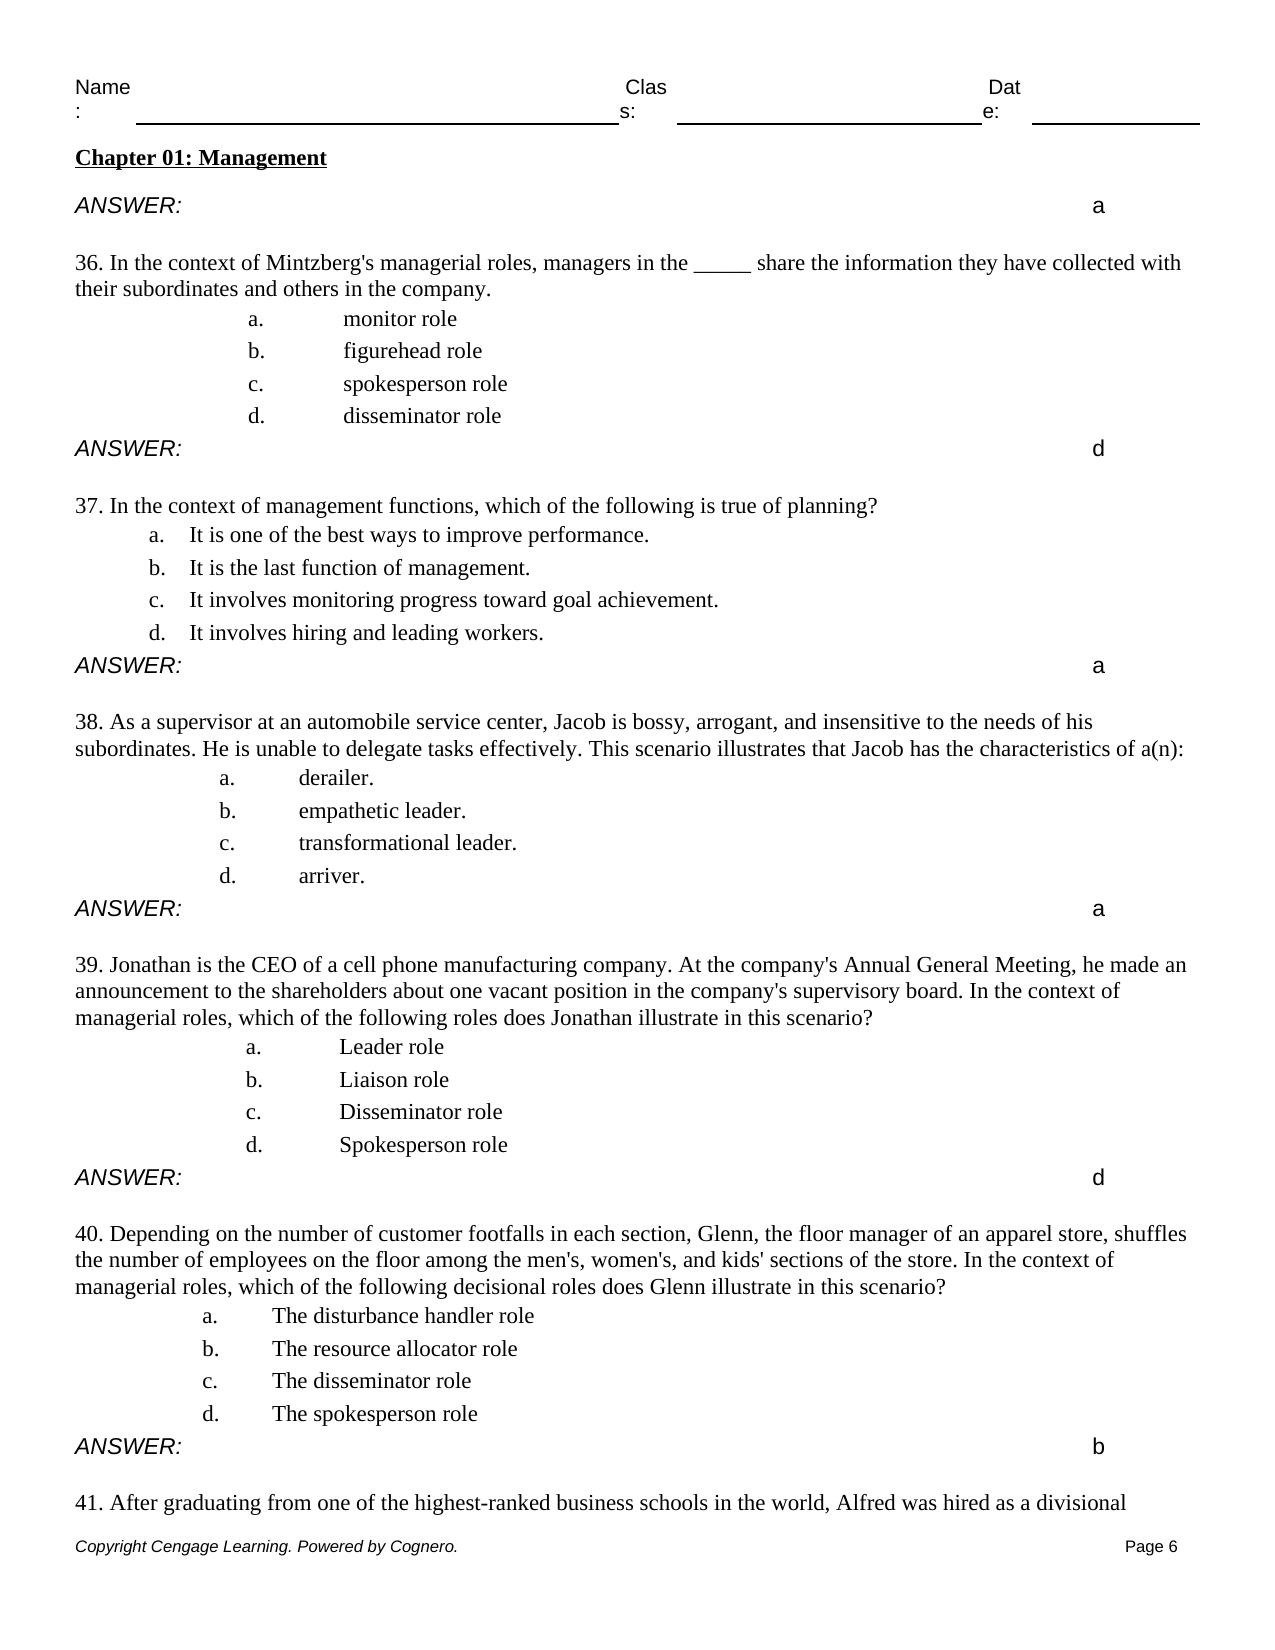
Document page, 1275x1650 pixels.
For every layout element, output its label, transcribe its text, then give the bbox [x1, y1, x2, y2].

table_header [75, 1489, 1200, 1516]
table_header 40. Depending on the number of customer footfalls in each section, Glenn, the floor manager of an apparel store, shuffles the number of employees on the floor among the men's, women's, and kids' sections of the store. In the context of managerial roles, which of the following decisional roles does Glenn illustrate in this scenario? [75, 1220, 1200, 1462]
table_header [75, 189, 1200, 222]
table_header 39. Jonathan is the CEO of a cell phone manufacturing company. At the company's Annual General Meeting, he made an announcement to the shareholders about one vacant position in the company's supervisory board. In the context of managerial roles, which of the following roles does Jonathan illustrate in this scenario? [75, 951, 1200, 1193]
table_header 38. As a supervisor at an automobile service center, Jacob is bossy, arrogant, and insensitive to the needs of his subordinates. He is unable to delegate tasks effectively. This scenario illustrates that Jacob has the characteristics of a(n): [75, 708, 1200, 924]
table_header 37. In the context of management functions, which of the following is true of planning? [75, 492, 1200, 681]
table_header 36. In the context of Mintzberg's managerial roles, managers in the _____ share the information they have collected with their subordinates and others in the company. [75, 249, 1200, 465]
